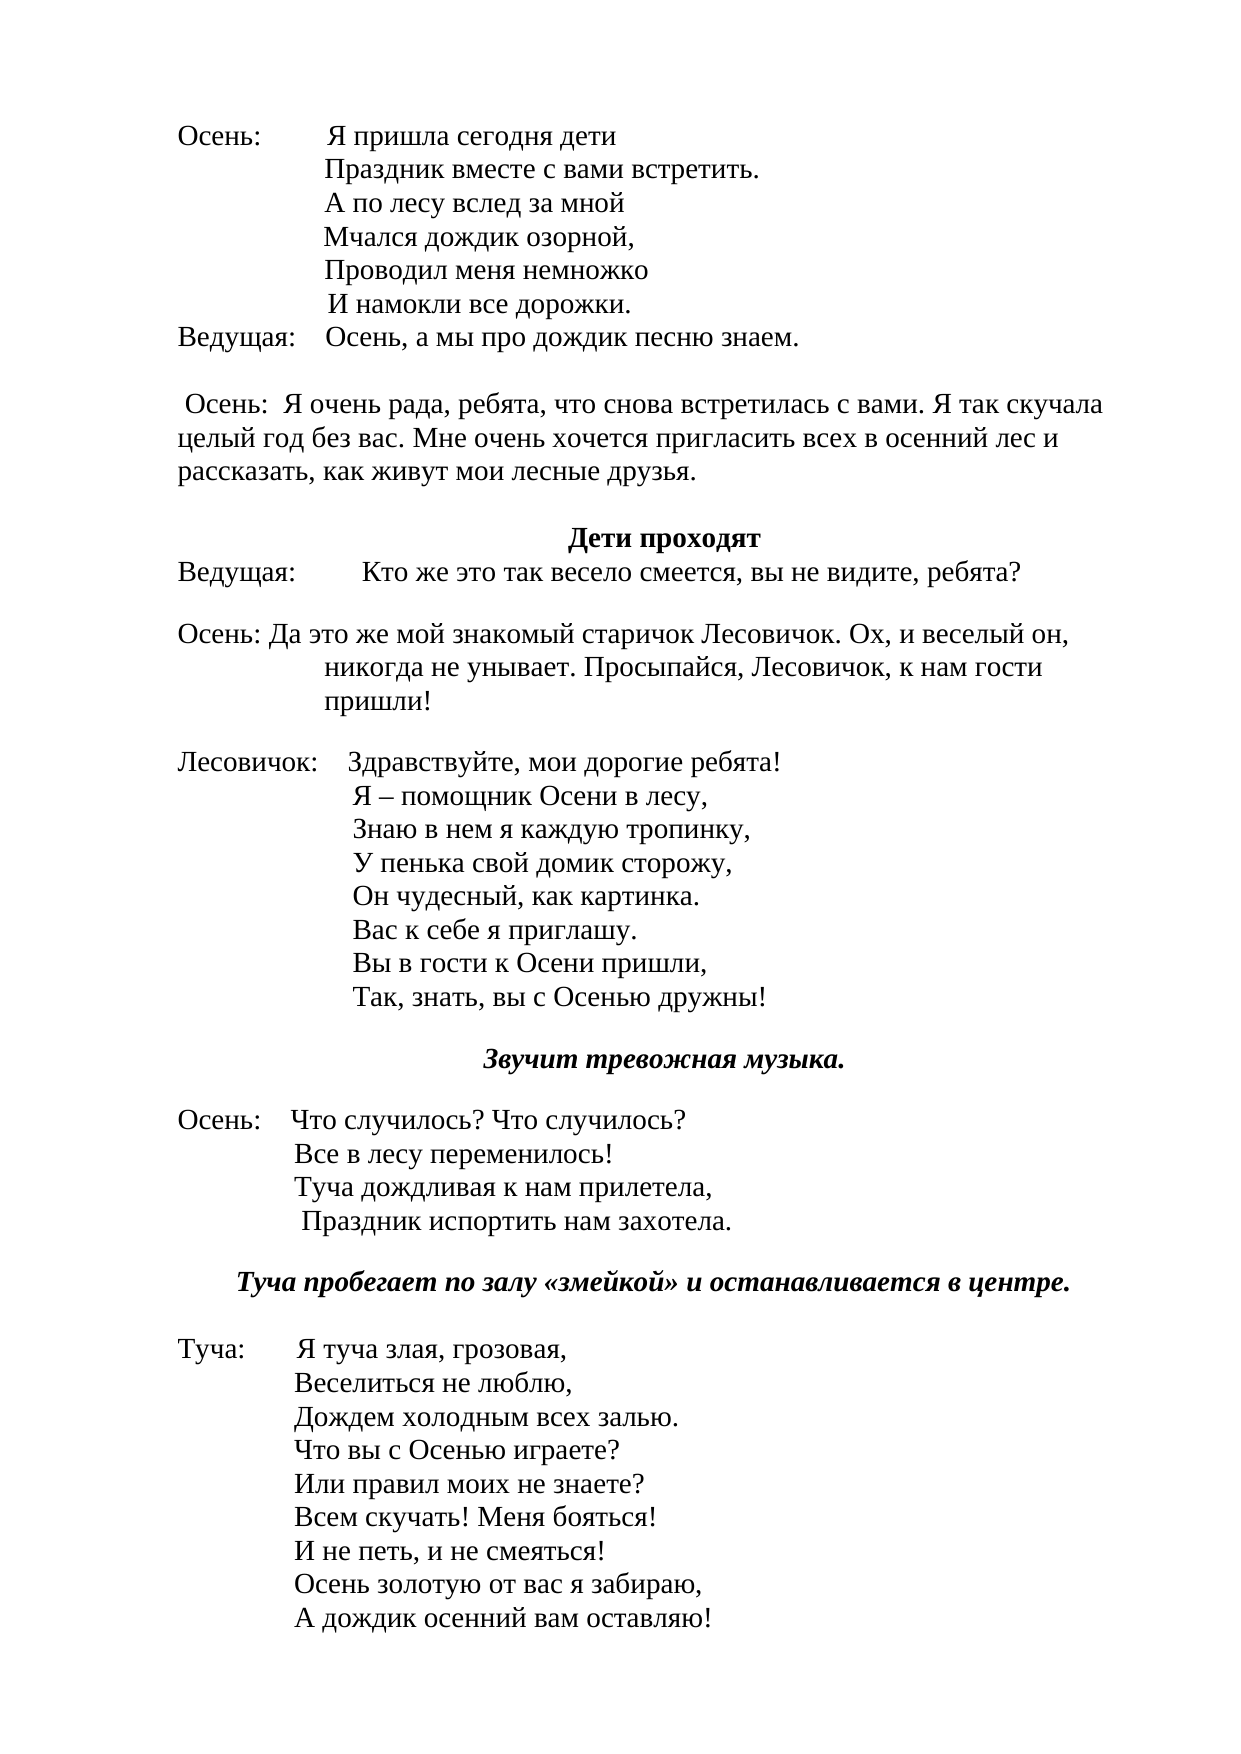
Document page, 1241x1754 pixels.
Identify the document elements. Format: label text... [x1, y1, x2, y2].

text Всем скучать! Меня бояться! [177, 1499, 1152, 1533]
text Осень: Я пришла сегодня дети [177, 118, 1152, 152]
text Осень: Я очень рада, ребята, что снова встретилась с вами. Я так скучала целый год без вас. Мне очень хочется пригласить всех в осенний лес и рассказать, как живут мои лесные друзья. [177, 386, 1152, 487]
text Он чудесный, как картинка. [177, 878, 1152, 912]
text У пенька свой домик сторожу, [177, 845, 1152, 878]
text Осень золотую от вас я забираю, [177, 1566, 1152, 1600]
text Ведущая: Осень, а мы про дождик песню знаем. [177, 319, 1152, 353]
text Ведущая: Кто же это так весело смеется, вы не видите, ребята? [177, 554, 1152, 588]
text Праздник вместе с вами встретить. [324, 152, 1152, 185]
text Или правил моих не знаете? [177, 1466, 1152, 1499]
text Что вы с Осенью играете? [177, 1432, 1152, 1466]
text Осень: Что случилось? Что случилось? [177, 1102, 1152, 1136]
text Вас к себе я приглашу. [177, 912, 1152, 946]
text Мчался дождик озорной, [177, 219, 1152, 252]
text Праздник испортить нам захотела. [177, 1203, 1152, 1236]
text Туча пробегает по залу «змейкой» и останавливается в центре. [177, 1264, 1152, 1298]
text Веселиться не люблю, [177, 1365, 1152, 1399]
text Проводил меня немножко [324, 252, 1152, 286]
text Дождем холодным всех залью. [177, 1399, 1152, 1432]
text Туча: Я туча злая, грозовая, [177, 1332, 1152, 1365]
text Осень: Да это же мой знакомый старичок Лесовичок. Ох, и веселый он, никогда не унывает. Просыпайся, Лесовичок, к нам гости пришли! [177, 616, 1152, 716]
text Туча дождливая к нам прилетела, [177, 1169, 1152, 1203]
text Я – помощник Осени в лесу, [177, 778, 1152, 811]
text И не петь, и не смеяться! [177, 1533, 1152, 1566]
text А дождик осенний вам оставляю! [177, 1600, 1152, 1633]
text И намокли все дорожки. [177, 286, 1152, 319]
text Лесовичок: Здравствуйте, мои дорогие ребята! [177, 744, 1152, 778]
text А по лесу вслед за мной [324, 185, 1152, 219]
text Знаю в нем я каждую тропинку, [177, 811, 1152, 845]
text Так, знать, вы с Осенью дружны! [177, 979, 1152, 1013]
text Вы в гости к Осени пришли, [177, 946, 1152, 979]
text Дети проходят [177, 521, 1152, 554]
text Звучит тревожная музыка. [177, 1041, 1152, 1074]
text Все в лесу переменилось! [177, 1136, 1152, 1169]
